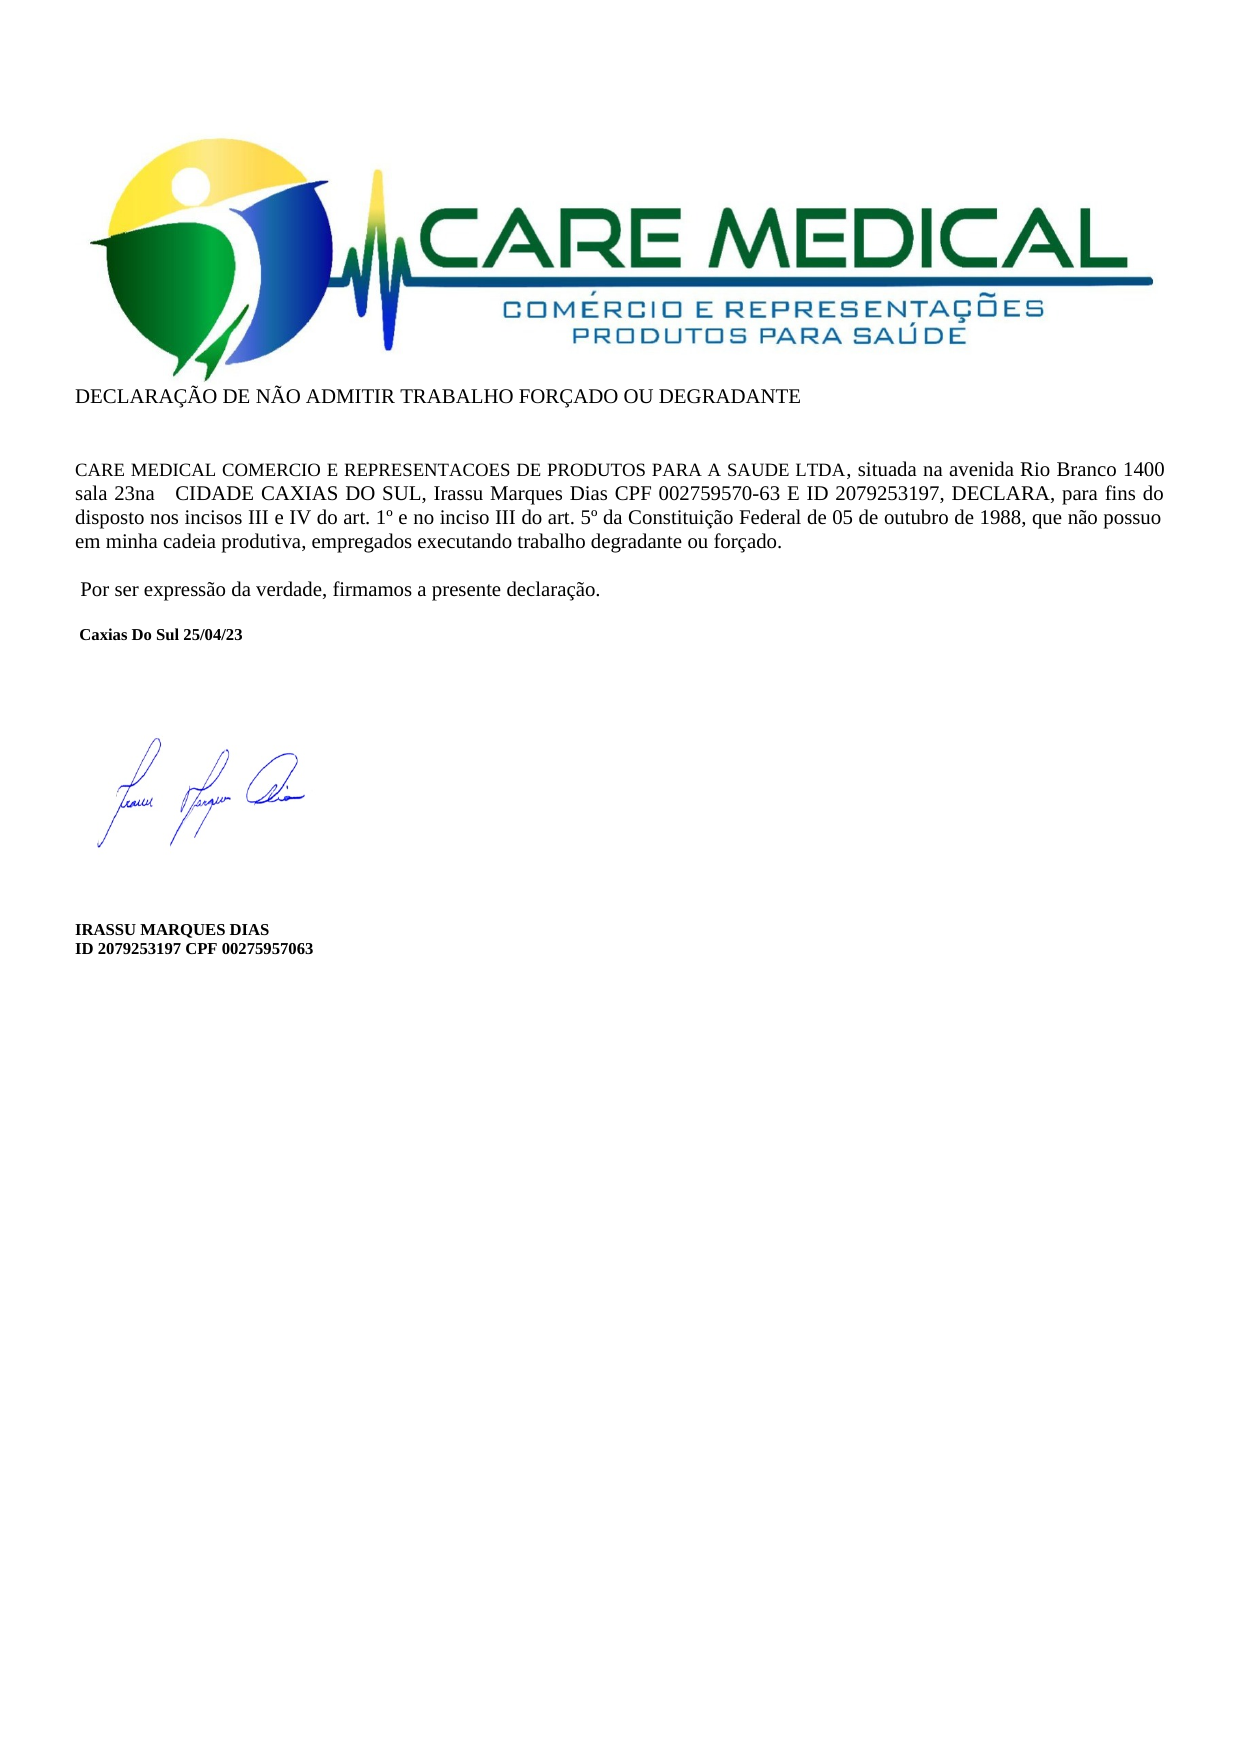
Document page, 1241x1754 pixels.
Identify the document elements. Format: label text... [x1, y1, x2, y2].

picture [75, 126, 1166, 385]
text DECLARAÇÃO DE NÃO ADMITIR TRABALHO FORÇADO OU DEGRADANTE [75, 385, 1165, 408]
picture [75, 701, 332, 882]
text Caxias Do Sul 25/04/23 [75, 625, 1165, 644]
text IRASSU MARQUES DIAS [75, 920, 1165, 939]
text CARE MEDICAL COMERCIO E REPRESENTACOES DE PRODUTOS PARA A SAUDE LTDA, situada na avenida Rio Branco 1400 sala 23na CIDADE CAXIAS DO SUL, Irassu Marques Dias CPF 002759570-63 E ID 2079253197, DECLARA, para fins do disposto nos incisos III e IV do art. 1º e no inciso III do art. 5º da Constituição Federal de 05 de outubro de 1988, que não possuo em minha cadeia produtiva, empregados executando trabalho degradante ou forçado. [75, 457, 1165, 553]
text Por ser expressão da verdade, firmamos a presente declaração. [75, 577, 1165, 601]
text ID 2079253197 CPF 00275957063 [75, 939, 1165, 958]
